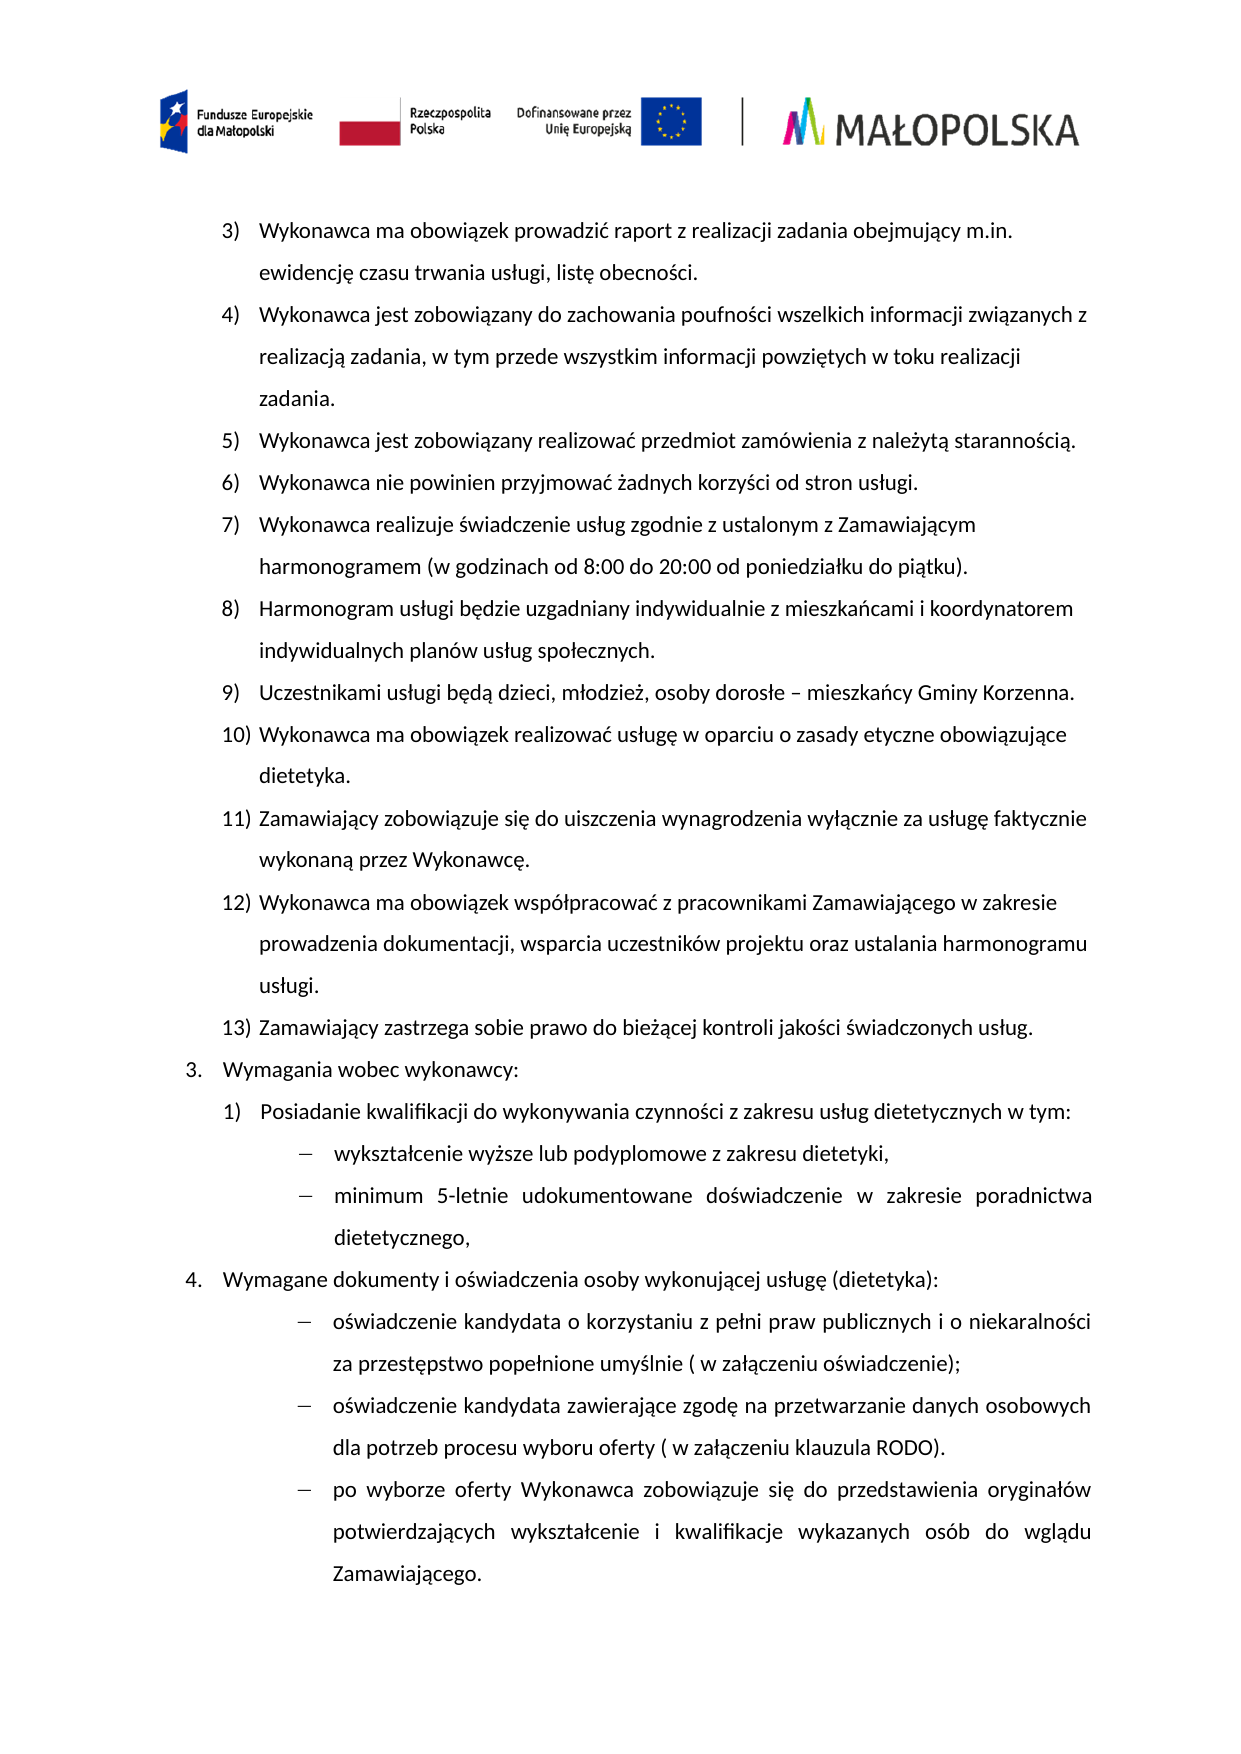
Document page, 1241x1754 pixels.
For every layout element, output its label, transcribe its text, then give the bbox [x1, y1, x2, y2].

list Wykonawca ma obowiązek współpracować z pracownikami Zamawiającego w zakresie prowadzenia dokumentacji, wsparcia uczestników projektu oraz ustalania harmonogramu usługi. [221, 888, 1093, 999]
picture [147, 73, 1093, 169]
list Wykonawca nie powinien przyjmować żadnych korzyści od stron usługi. [221, 468, 1093, 496]
list Zamawiający zobowiązuje się do uiszczenia wynagrodzenia wyłącznie za usługę faktycznie wykonaną przez Wykonawcę. [221, 804, 1093, 874]
list minimum 5-letnie udokumentowane doświadczenie w zakresie poradnictwa dietetycznego, [296, 1181, 1093, 1251]
list Harmonogram usługi będzie uzgadniany indywidualnie z mieszkańcami i koordynatorem indywidualnych planów usług społecznych. [221, 594, 1093, 664]
list oświadczenie kandydata o korzystaniu z pełni praw publicznych i o niekaralności za przestępstwo popełnione umyślnie ( w załączeniu oświadczenie); [295, 1307, 1093, 1377]
list Wymagane dokumenty i oświadczenia osoby wykonującej usługę (dietetyka): [185, 1265, 1093, 1293]
list Uczestnikami usługi będą dzieci, młodzież, osoby dorosłe – mieszkańcy Gminy Korzenna. [221, 678, 1093, 706]
list oświadczenie kandydata zawierające zgodę na przetwarzanie danych osobowych dla potrzeb procesu wyboru oferty ( w załączeniu klauzula RODO). [295, 1391, 1093, 1461]
list Wykonawca realizuje świadczenie usług zgodnie z ustalonym z Zamawiającym harmonogramem (w godzinach od 8:00 do 20:00 od poniedziałku do piątku). [221, 510, 1093, 580]
list Wykonawca ma obowiązek prowadzić raport z realizacji zadania obejmujący m.in. ewidencję czasu trwania usługi, listę obecności. [221, 216, 1093, 286]
list po wyborze oferty Wykonawca zobowiązuje się do przedstawienia oryginałów potwierdzających wykształcenie i kwalifikacje wykazanych osób do wglądu Zamawiającego. [295, 1475, 1093, 1587]
list Wykonawca jest zobowiązany realizować przedmiot zamówienia z należytą starannością. [221, 426, 1093, 454]
list Wymagania wobec wykonawcy: [185, 1056, 1093, 1083]
list wykształcenie wyższe lub podyplomowe z zakresu dietetyki, [296, 1139, 1093, 1167]
list Wykonawca jest zobowiązany do zachowania poufności wszelkich informacji związanych z realizacją zadania, w tym przede wszystkim informacji powziętych w toku realizacji zadania. [221, 300, 1093, 412]
list Posiadanie kwalifikacji do wykonywania czynności z zakresu usług dietetycznych w tym: [223, 1097, 1093, 1126]
list Wykonawca ma obowiązek realizować usługę w oparciu o zasady etyczne obowiązujące dietetyka. [221, 720, 1093, 790]
list Zamawiający zastrzega sobie prawo do bieżącej kontroli jakości świadczonych usług. [221, 1013, 1093, 1042]
